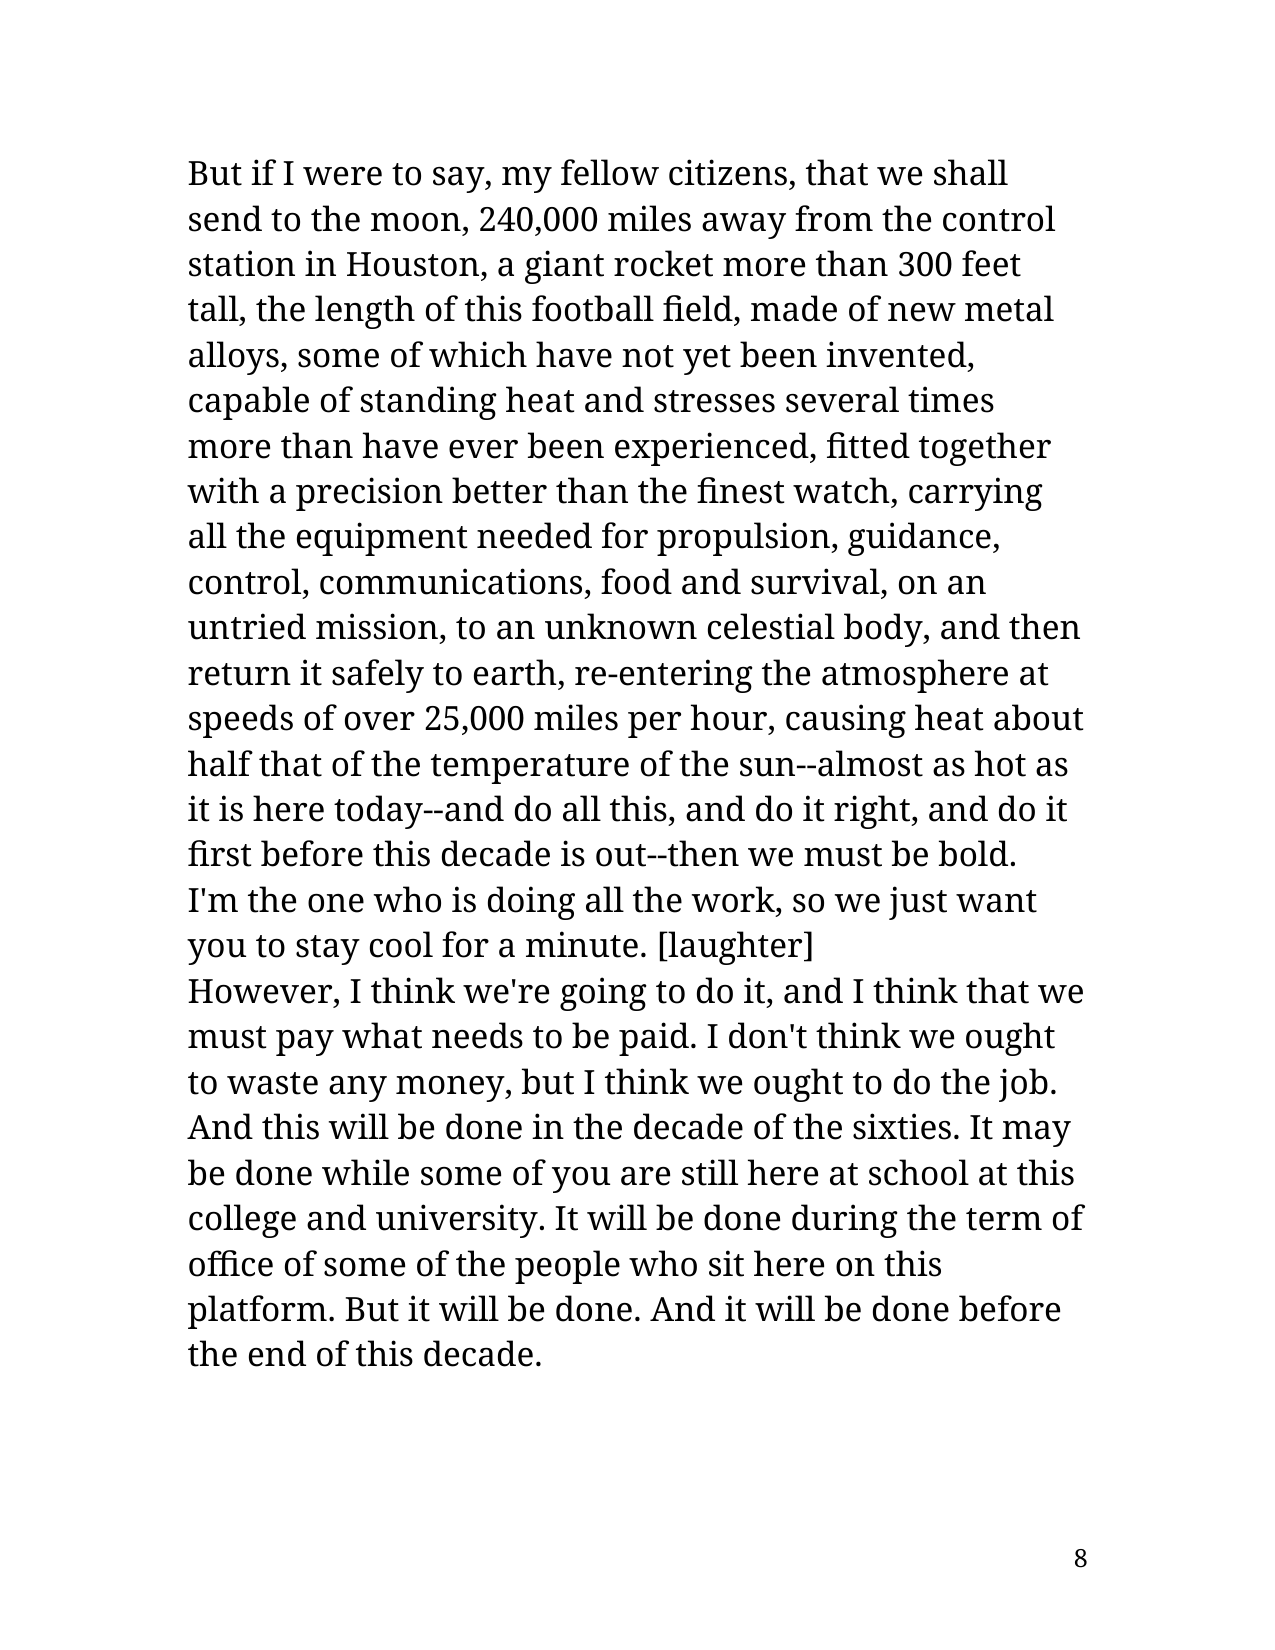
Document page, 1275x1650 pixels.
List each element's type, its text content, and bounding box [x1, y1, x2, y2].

text However, I think we're going to do it, and I think that we must pay what needs to be paid. I don't think we ought to waste any money, but I think we ought to do the job. And this will be done in the decade of the sixties. It may be done while some of you are still here at school at this college and university. It will be done during the term of office of some of the people who sit here on this platform. But it will be done. And it will be done before the end of this decade. [187, 968, 1087, 1377]
text I'm the one who is doing all the work, so we just want you to stay cool for a minute. [laughter] [187, 877, 1087, 968]
text But if I were to say, my fellow citizens, that we shall send to the moon, 240,000 miles away from the control station in Houston, a giant rocket more than 300 feet tall, the length of this football field, made of new metal alloys, some of which have not yet been invented, capable of standing heat and stresses several times more than have ever been experienced, fitted together with a precision better than the finest watch, carrying all the equipment needed for propulsion, guidance, control, communications, food and survival, on an untried mission, to an unknown celestial body, and then return it safely to earth, re-entering the atmosphere at speeds of over 25,000 miles per hour, causing heat about half that of the temperature of the sun--almost as hot as it is here today--and do all this, and do it right, and do it first before this decade is out--then we must be bold. [187, 150, 1087, 877]
